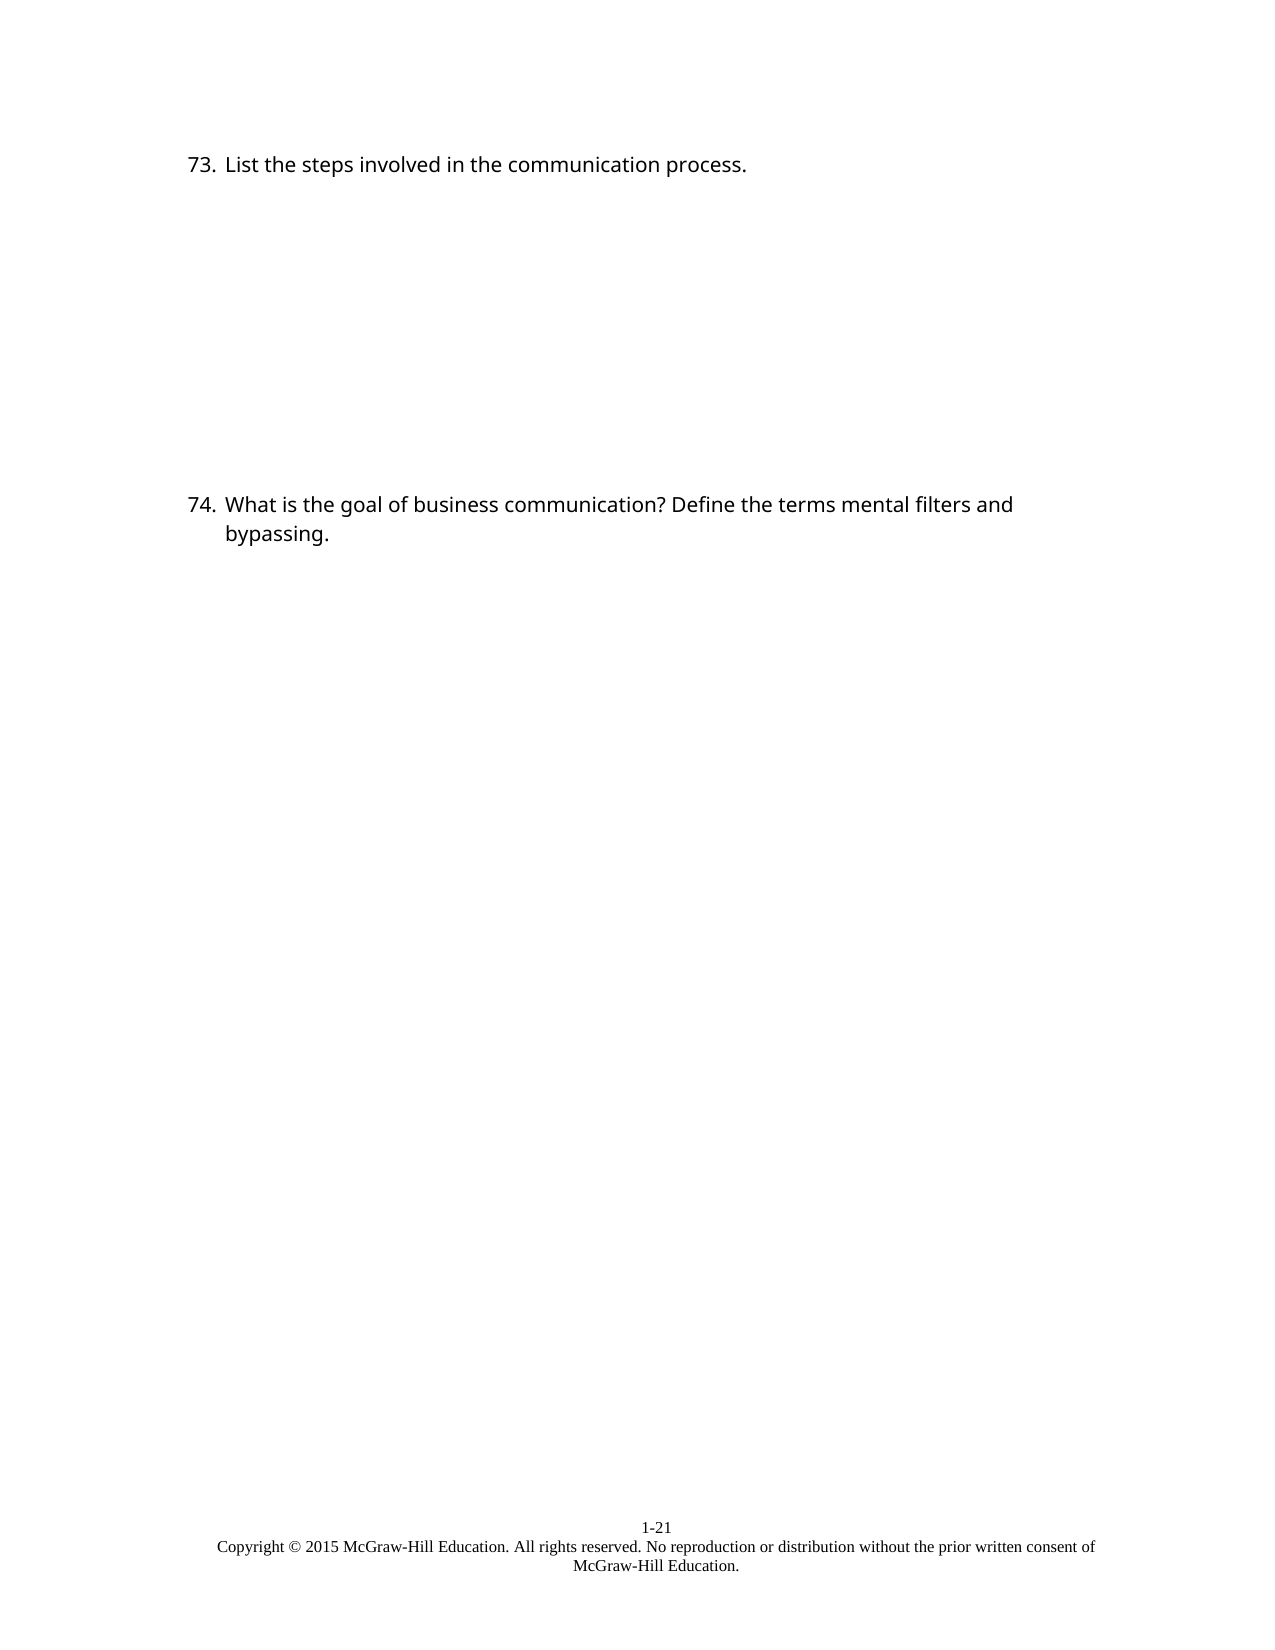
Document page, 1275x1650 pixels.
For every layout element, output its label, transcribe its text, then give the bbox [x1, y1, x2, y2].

table_header 73. [188, 150, 225, 465]
table_header What is the goal of business communication? Define the terms mental filters and bypassing. [225, 490, 1125, 833]
table_header List the steps involved in the communication process. [225, 150, 1125, 465]
table_header 74. [188, 490, 225, 833]
